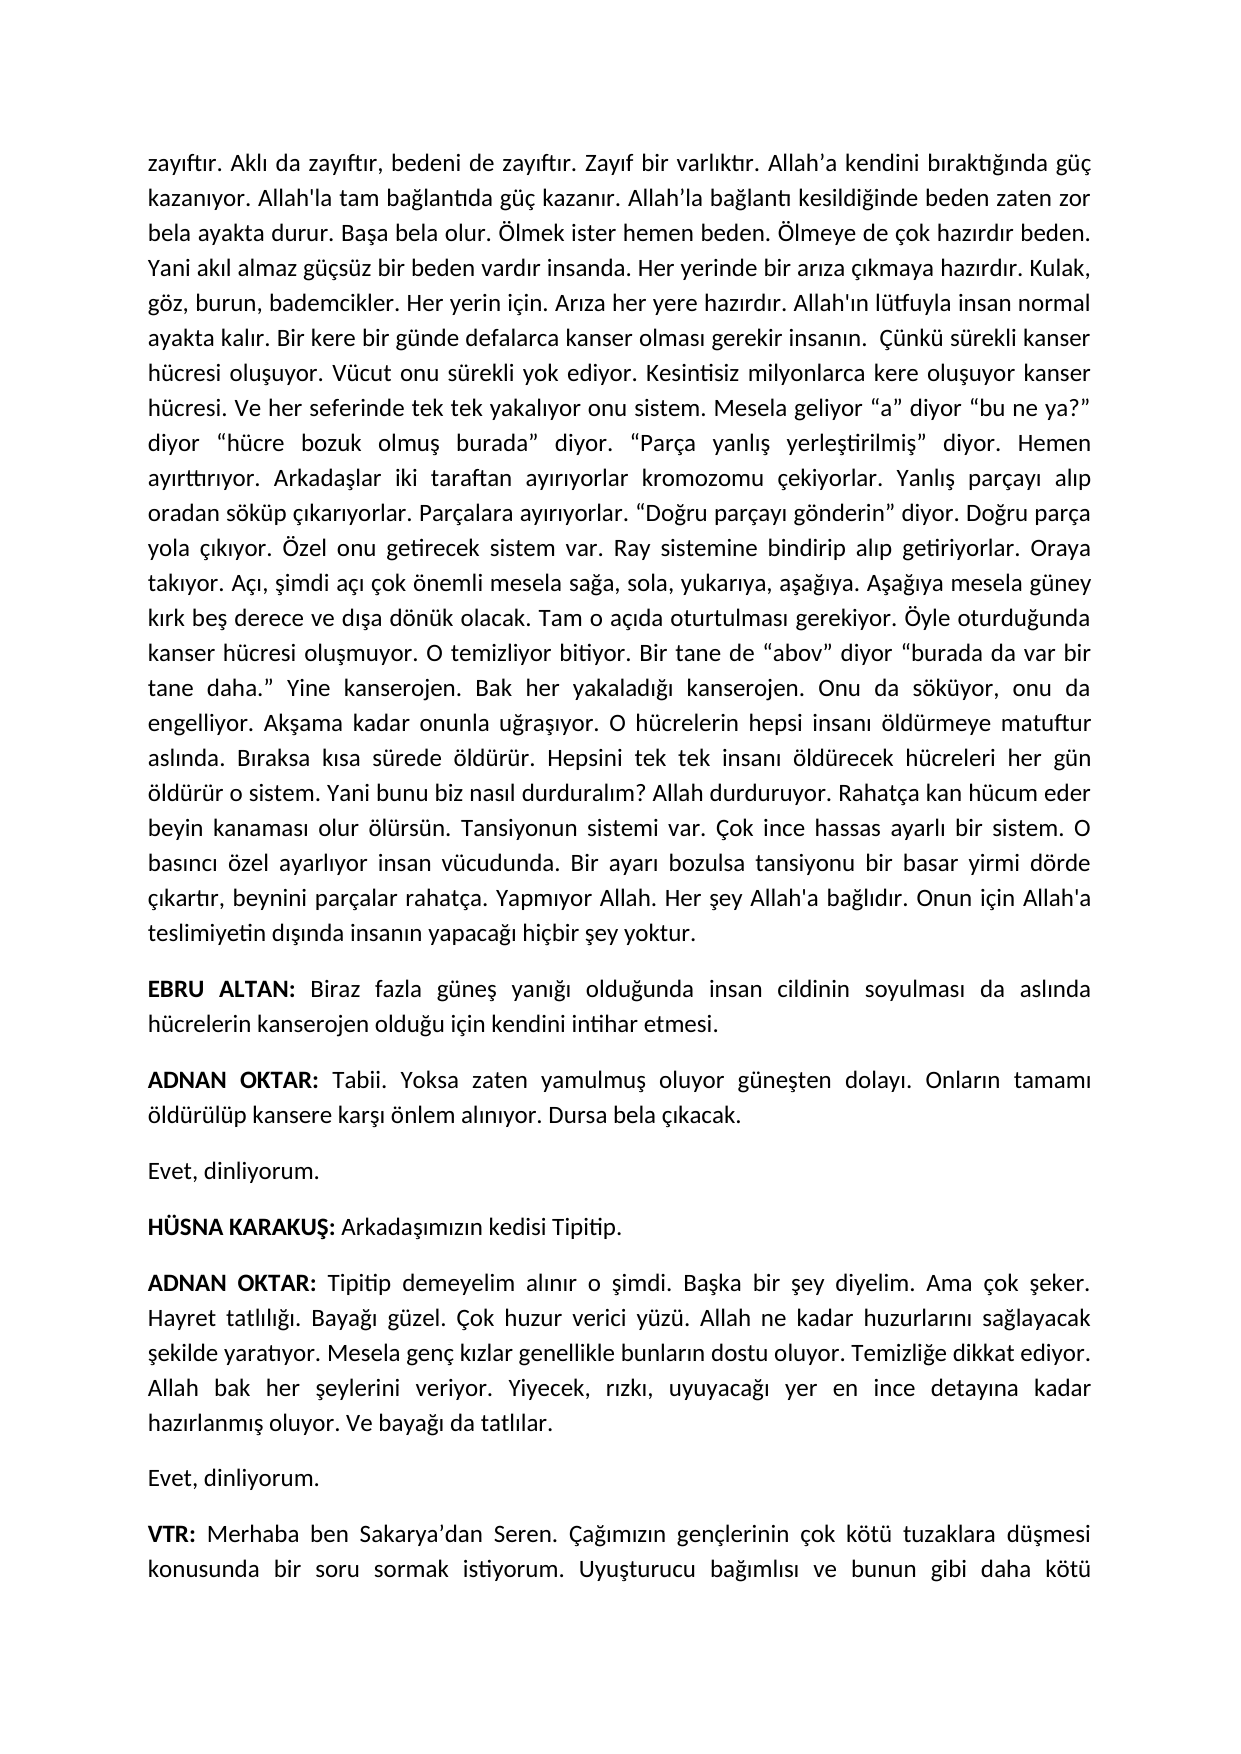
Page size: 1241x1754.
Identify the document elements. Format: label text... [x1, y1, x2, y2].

text Evet, dinliyorum. [148, 1463, 1093, 1493]
text EBRU ALTAN: Biraz fazla güneş yanığı olduğunda insan cildinin soyulması da aslında hücrelerin kanserojen olduğu için kendini intihar etmesi. [148, 973, 1093, 1039]
text Evet, dinliyorum. [148, 1155, 1093, 1186]
text HÜSNA KARAKUŞ: Arkadaşımızın kedisi Tipitip. [148, 1211, 1093, 1241]
text ADNAN OKTAR: Tipitip demeyelim alınır o şimdi. Başka bir şey diyelim. Ama çok şeker. Hayret tatlılığı. Bayağı güzel. Çok huzur verici yüzü. Allah ne kadar huzurlarını sağlayacak şekilde yaratıyor. Mesela genç kızlar genellikle bunların dostu oluyor. Temizliğe dikkat ediyor. Allah bak her şeylerini veriyor. Yiyecek, rızkı, uyuyacağı yer en ince detayına kadar hazırlanmış oluyor. Ve bayağı da tatlılar. [148, 1267, 1093, 1437]
text ADNAN OKTAR: Tabii. Yoksa zaten yamulmuş oluyor güneşten dolayı. Onların tamamı öldürülüp kansere karşı önlem alınıyor. Dursa bela çıkacak. [148, 1064, 1093, 1130]
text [148, 148, 1093, 948]
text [148, 1518, 1093, 1584]
